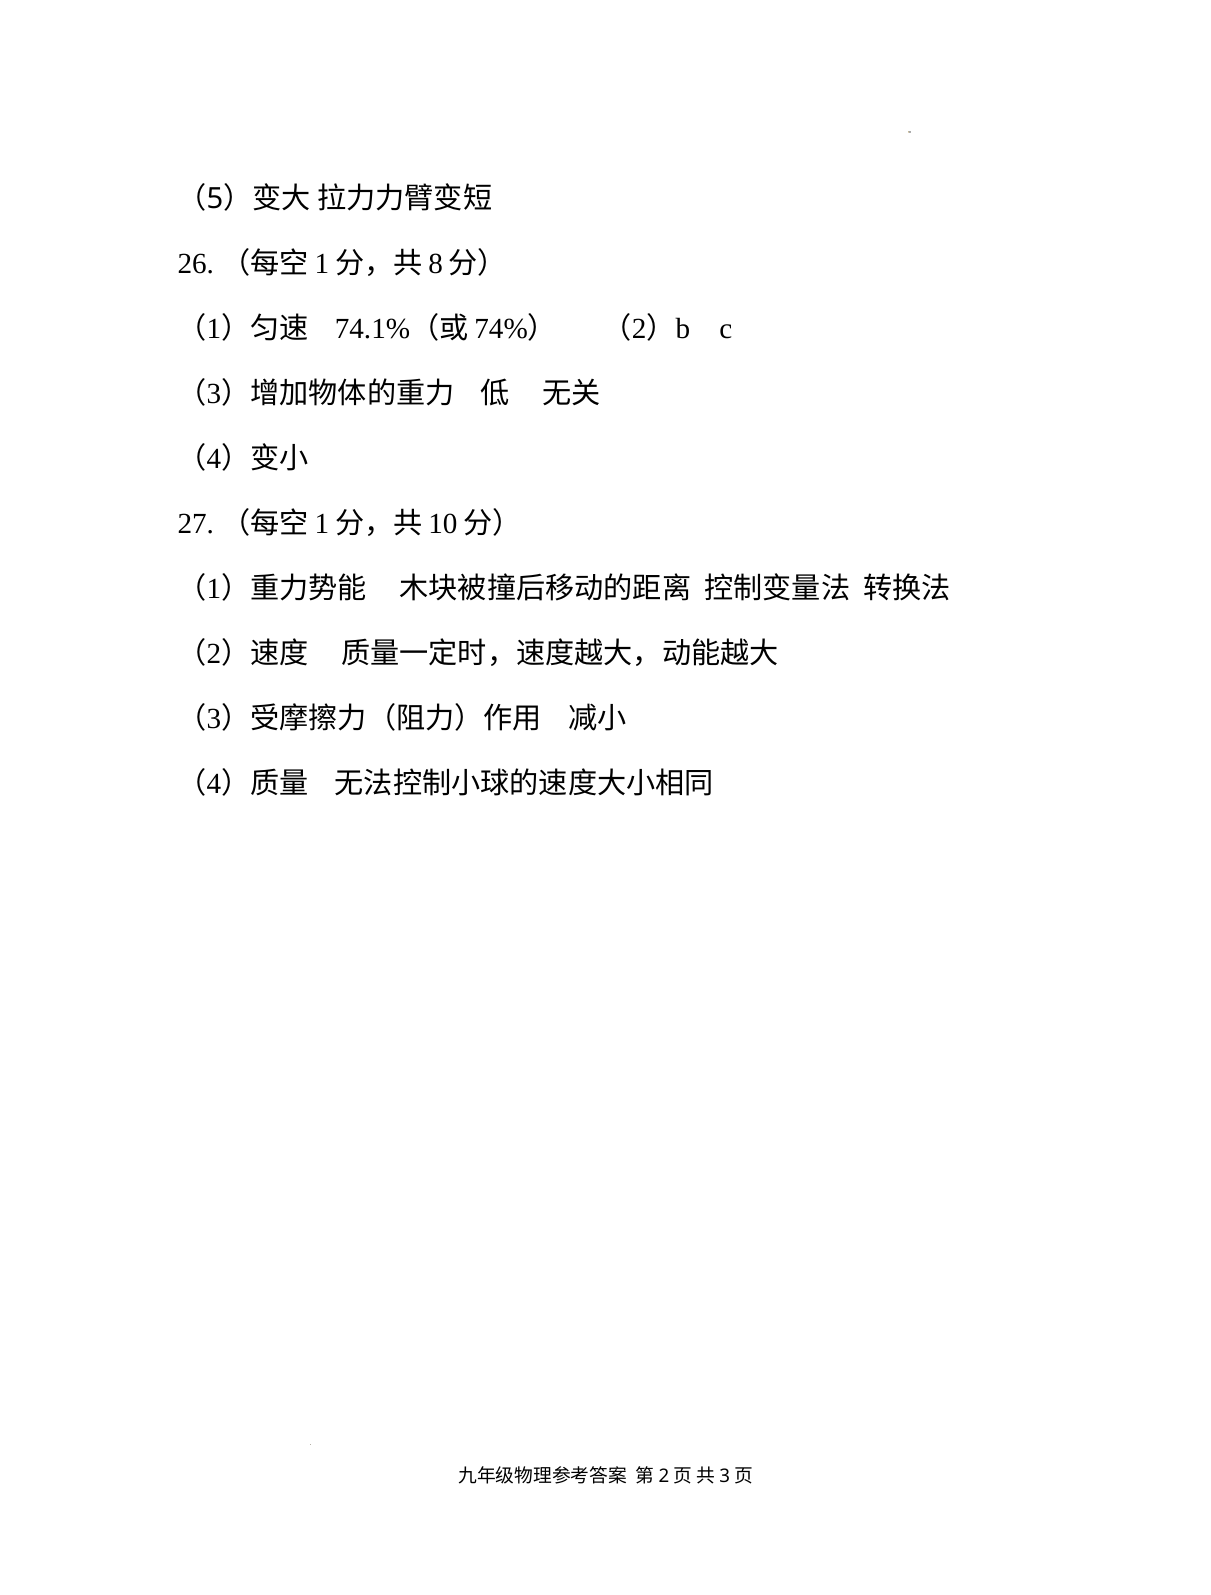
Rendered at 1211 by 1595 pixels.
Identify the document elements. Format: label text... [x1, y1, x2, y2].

text （3）增加物体的重力 低 无关 [177, 358, 1034, 423]
text （5）变大 拉力力臂变短 [177, 163, 1034, 228]
text （4）变小 [177, 423, 1034, 488]
text 26. （每空1分，共8分） [177, 228, 1034, 293]
text （3）受摩擦力（阻力）作用 减小 [177, 683, 1034, 748]
text （1）重力势能 木块被撞后移动的距离 控制变量法 转换法 [177, 553, 1034, 618]
text （2）速度 质量一定时，速度越大，动能越大 [177, 618, 1034, 683]
text （1）匀速 74.1%（或74%） （2）b c [177, 293, 1034, 358]
text 27. （每空1分，共10分） [177, 488, 1034, 553]
text （4）质量 无法控制小球的速度大小相同 [177, 748, 1034, 813]
